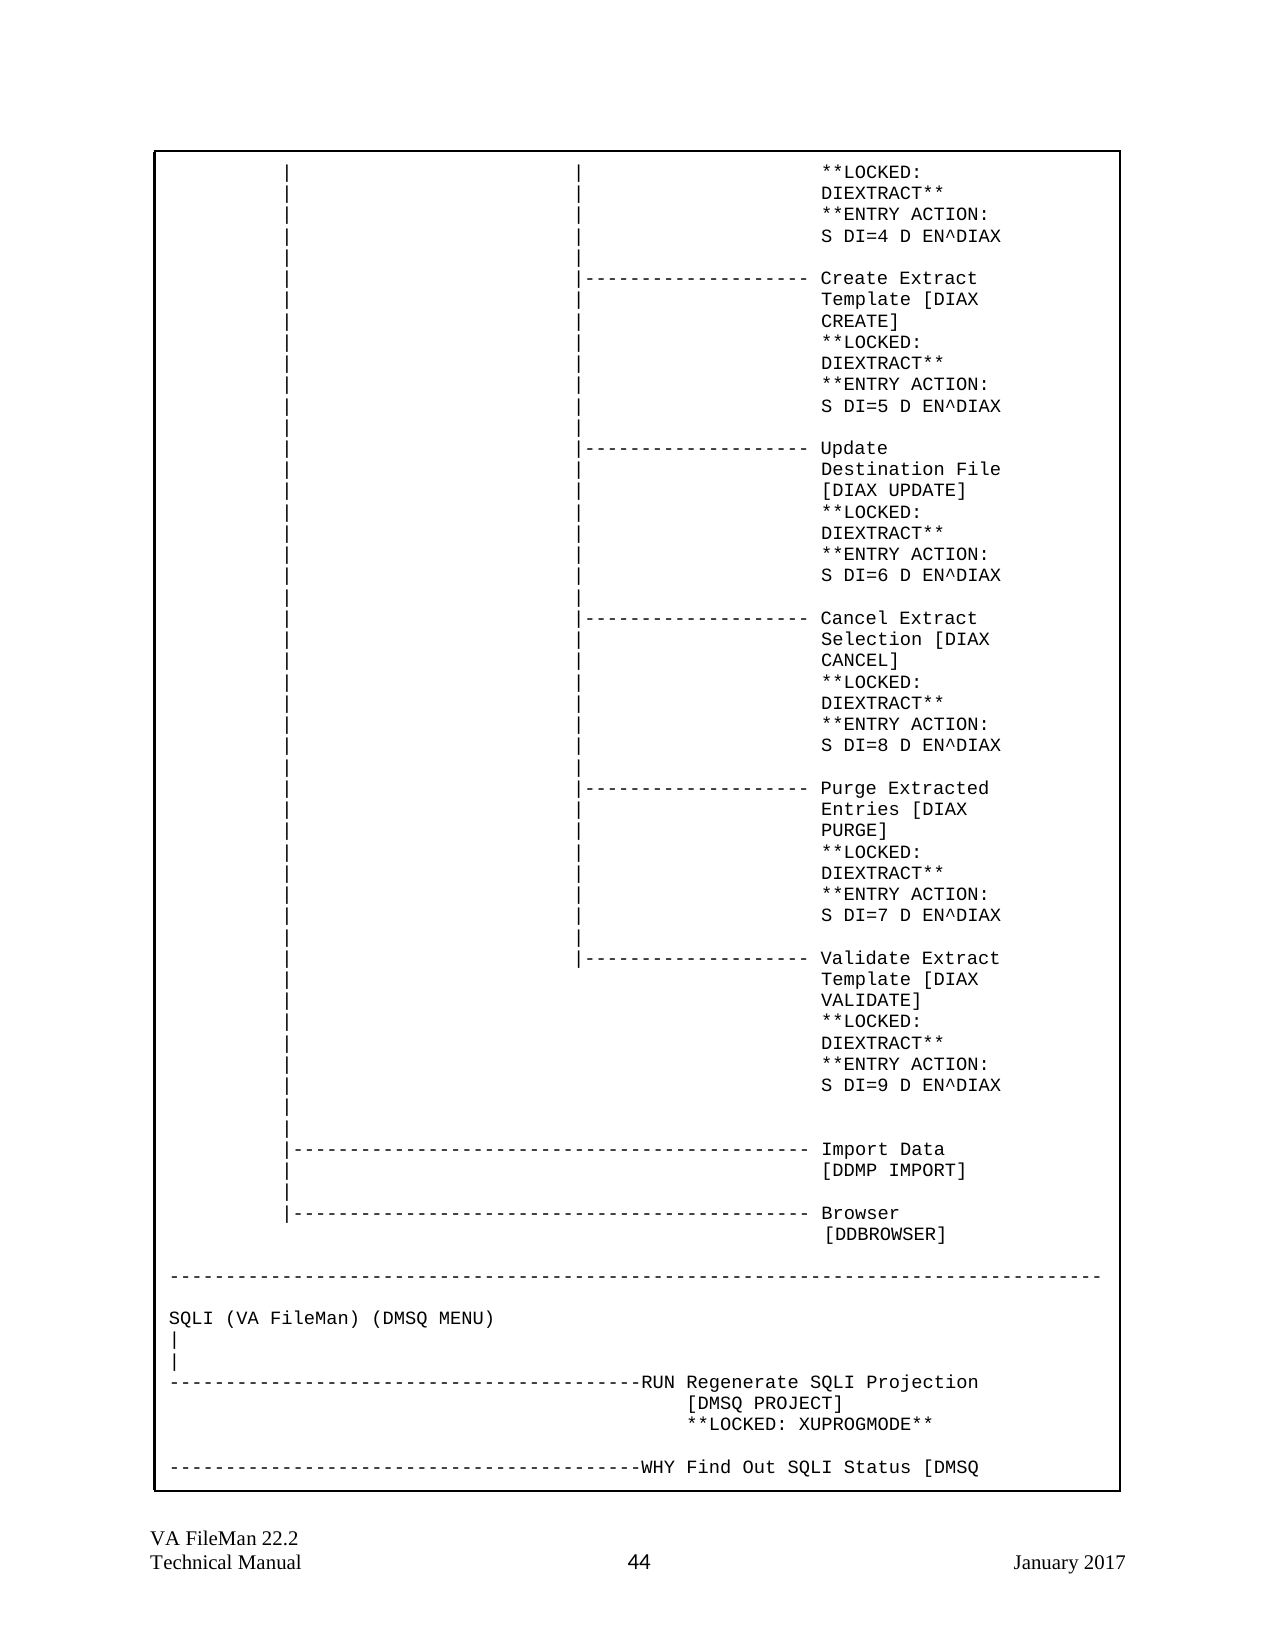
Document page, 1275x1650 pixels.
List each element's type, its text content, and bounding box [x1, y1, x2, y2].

text | | DIEXTRACT** [281, 354, 1137, 375]
text | [281, 1182, 1137, 1203]
text | | S DI=8 D EN^DIAX [281, 736, 1137, 757]
text | | [281, 927, 1137, 949]
text | |-------------------- Purge Extracted [281, 779, 1137, 800]
text | | S DI=5 D EN^DIAX [281, 396, 1137, 418]
text | [169, 1351, 1137, 1373]
text | | **LOCKED: [281, 163, 1137, 184]
text | | **ENTRY ACTION: [281, 545, 1137, 566]
text | | Selection [DIAX [281, 630, 1137, 651]
text | | **ENTRY ACTION: [281, 885, 1137, 906]
text | | **LOCKED: [281, 672, 1137, 694]
text | VALIDATE] [281, 991, 1137, 1012]
text | | [DIAX UPDATE] [281, 481, 1137, 502]
text | [281, 1097, 1137, 1118]
text | | **ENTRY ACTION: [281, 205, 1137, 226]
text | | [281, 418, 1137, 439]
text | | S DI=6 D EN^DIAX [281, 566, 1137, 587]
text | | [281, 757, 1137, 779]
text | S DI=9 D EN^DIAX [281, 1076, 1137, 1097]
text | | DIEXTRACT** [281, 184, 1137, 205]
text | |-------------------- Validate Extract [281, 949, 1137, 970]
text | | Template [DIAX [281, 290, 1137, 311]
text | | Entries [DIAX [281, 800, 1137, 821]
text ------------------------------------------RUN Regenerate SQLI Projection [169, 1373, 1137, 1394]
text | |-------------------- Update [281, 439, 1137, 460]
text | | **LOCKED: [281, 333, 1137, 354]
text | | PURGE] [281, 821, 1137, 842]
text | | Destination File [281, 460, 1137, 481]
text | | [281, 587, 1137, 609]
text | DIEXTRACT** [281, 1033, 1137, 1055]
text | | S DI=4 D EN^DIAX [281, 226, 1137, 248]
text | | CREATE] [281, 311, 1137, 333]
text |---------------------------------------------- Import Data [281, 1140, 1137, 1161]
text | [281, 1118, 1137, 1140]
text **LOCKED: XUPROGMODE** [686, 1415, 1137, 1436]
text | | CANCEL] [281, 651, 1137, 672]
text | |-------------------- Cancel Extract [281, 609, 1137, 630]
text | | DIEXTRACT** [281, 864, 1137, 885]
text |---------------------------------------------- Browser [281, 1203, 1137, 1225]
text | [169, 1330, 1137, 1351]
text ------------------------------------------WHY Find Out SQLI Status [DMSQ [169, 1458, 1137, 1479]
text | [DDMP IMPORT] [281, 1161, 1137, 1182]
text | | **ENTRY ACTION: [281, 715, 1137, 736]
text | | [281, 248, 1137, 269]
text ----------------------------------------------------------------------------------- SQLI (VA FileMan) (DMSQ MENU) [169, 1247, 1108, 1330]
text [DMSQ PROJECT] [686, 1394, 1137, 1415]
text | **LOCKED: [281, 1012, 1137, 1033]
text | Template [DIAX [281, 970, 1137, 991]
text | | DIEXTRACT** [281, 694, 1137, 715]
text | | **LOCKED: [281, 502, 1137, 524]
text | |-------------------- Create Extract [281, 269, 1137, 290]
text [DDBROWSER] [137, 1225, 947, 1246]
text | | S DI=7 D EN^DIAX [281, 906, 1137, 927]
text | | **ENTRY ACTION: [281, 375, 1137, 396]
text | | DIEXTRACT** [281, 524, 1137, 545]
text | | **LOCKED: [281, 842, 1137, 864]
text | **ENTRY ACTION: [281, 1055, 1137, 1076]
